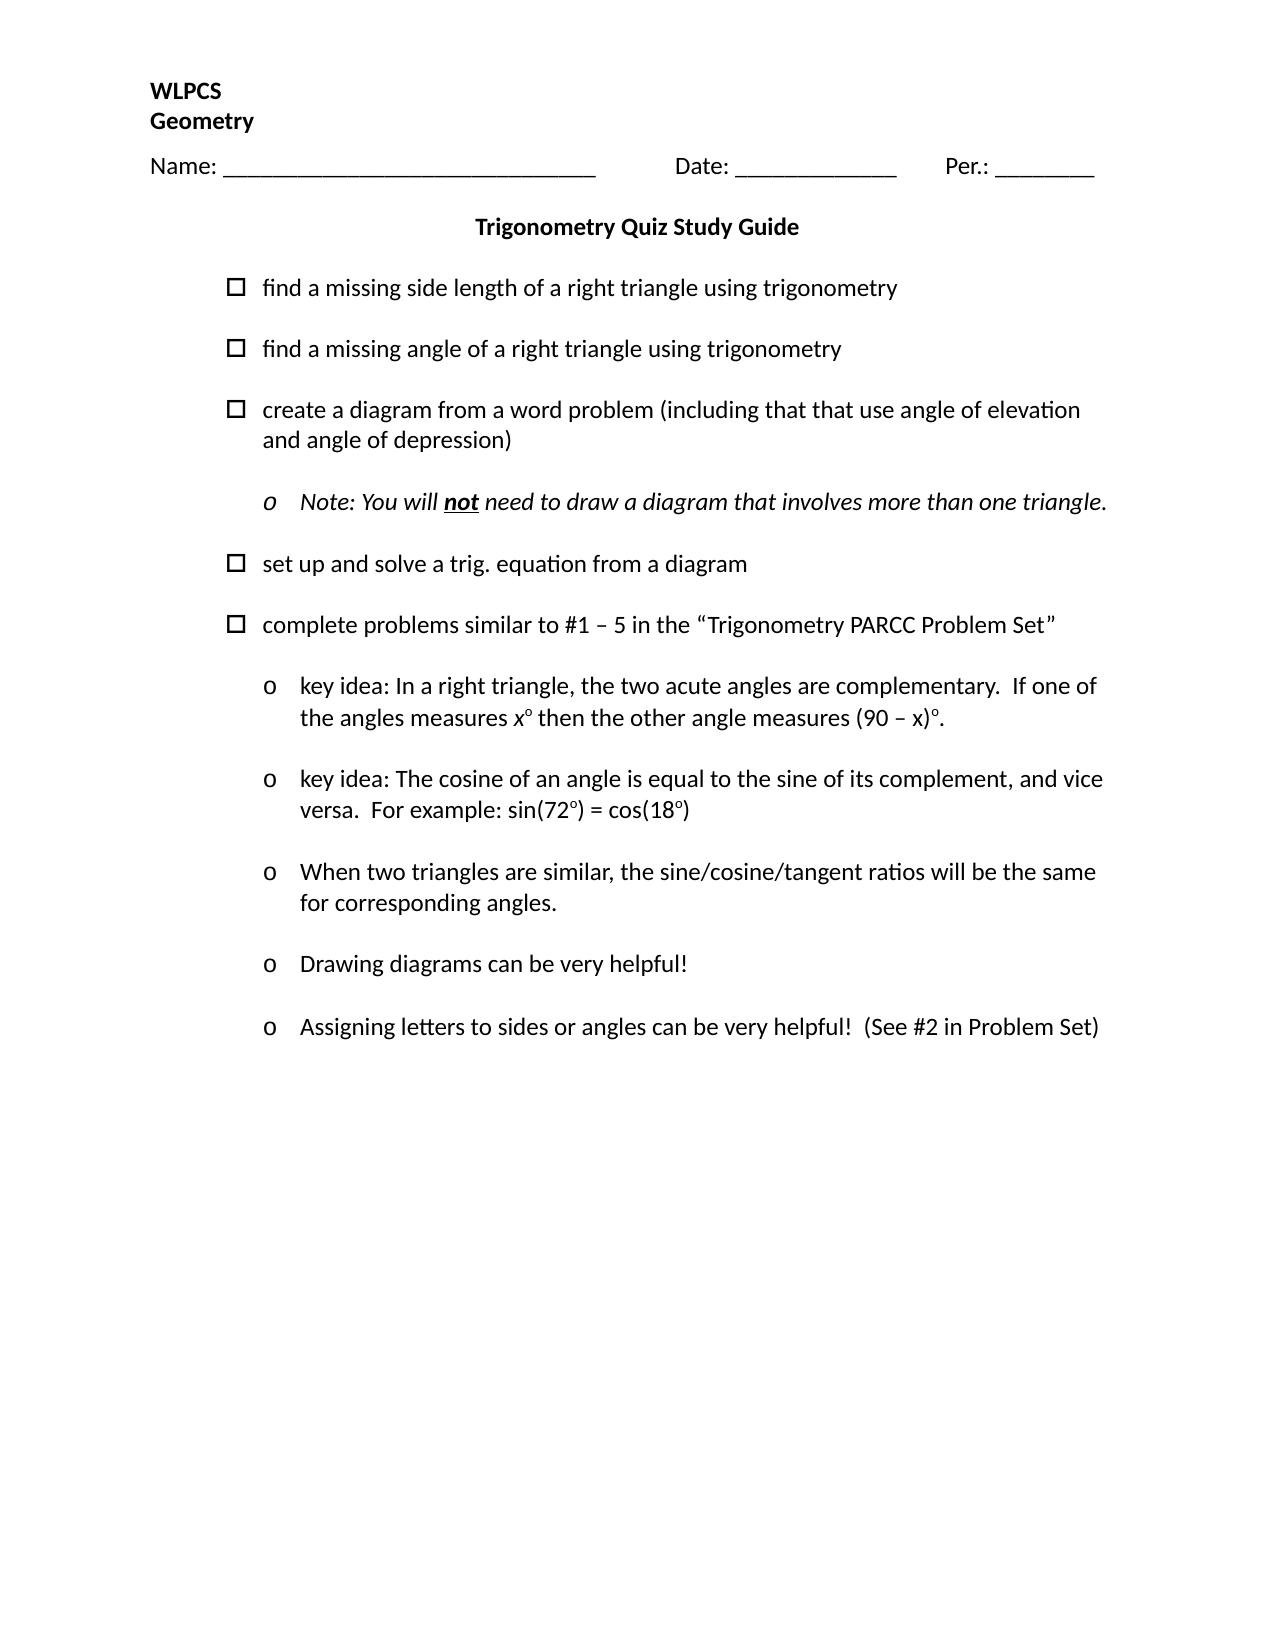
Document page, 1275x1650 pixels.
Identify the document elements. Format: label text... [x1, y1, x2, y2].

list key idea: The cosine of an angle is equal to the sine of its complement, and vice versa. For example: sin(72o) = cos(18o) [262, 763, 1125, 825]
text Trigonometry Quiz Study Guide [150, 211, 1125, 242]
list Drawing diagrams can be very helpful! [262, 948, 1125, 980]
list complete problems similar to #1 – 5 in the “Trigonometry PARCC Problem Set” [225, 609, 1125, 639]
list create a diagram from a word problem (including that that use angle of elevation and angle of depression) [225, 394, 1125, 455]
list find a missing angle of a right triangle using trigonometry [225, 333, 1125, 364]
list set up and solve a trig. equation from a diagram [225, 548, 1125, 578]
list Note: You will not need to draw a diagram that involves more than one triangle. [262, 486, 1125, 517]
list key idea: In a right triangle, the two acute angles are complementary. If one of the angles measures xo then the other angle measures (90 – x)o. [262, 670, 1125, 732]
list When two triangles are similar, the sine/cosine/tangent ratios will be the same for corresponding angles. [262, 856, 1125, 918]
list find a missing side length of a right triangle using trigonometry [225, 272, 1125, 303]
list Assigning letters to sides or angles can be very helpful! (See #2 in Problem Set) [262, 1011, 1125, 1043]
text Name: ______________________________ Date: _____________ Per.: ________ [150, 150, 1125, 181]
